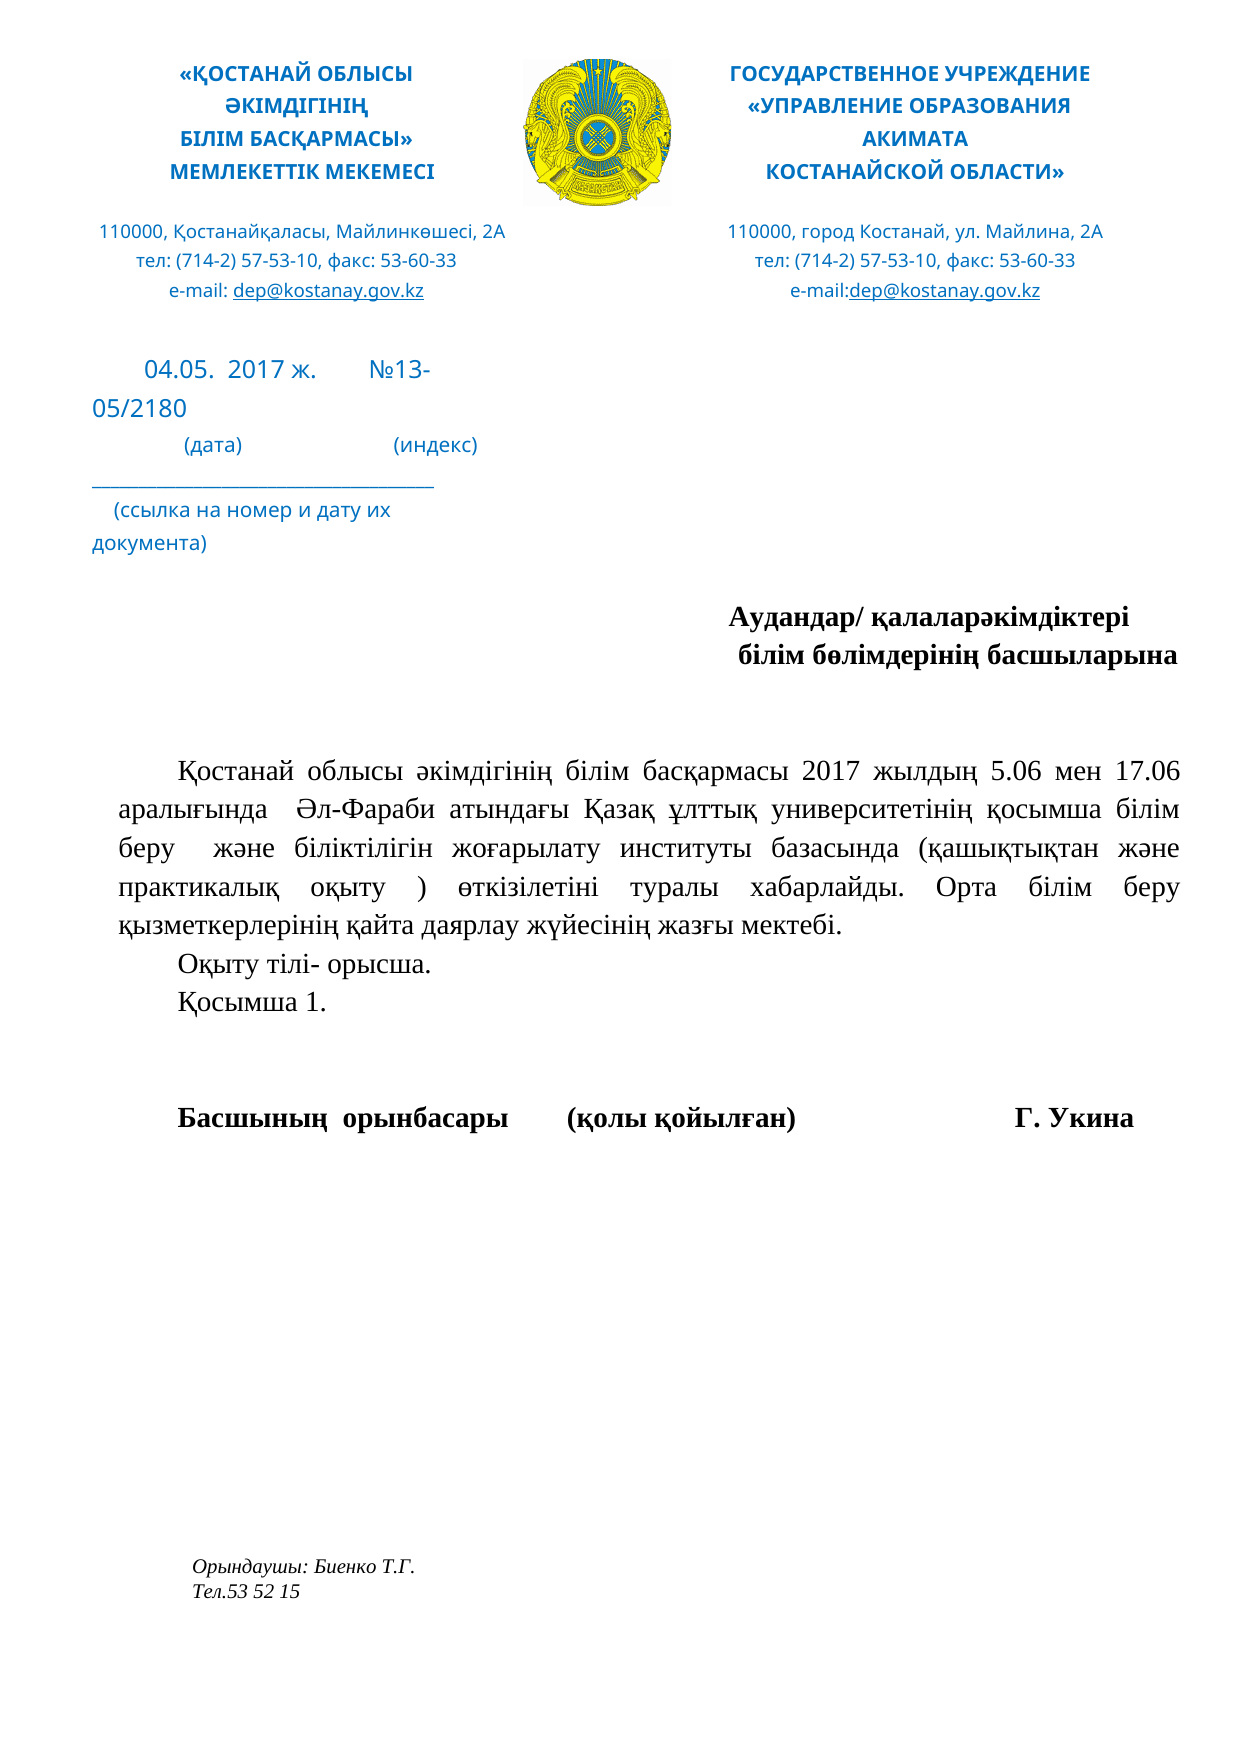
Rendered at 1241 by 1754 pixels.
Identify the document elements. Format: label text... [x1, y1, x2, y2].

text Басшының орынбасары (қолы қойылған) Г. Укина [118, 1100, 1181, 1133]
table_header [512, 59, 681, 560]
text Орындаушы: Биенко Т.Г. [118, 1554, 1181, 1578]
text Тел.53 52 15 [118, 1578, 1181, 1603]
text білім бөлімдерінің басшыларына [118, 637, 1181, 671]
table_cell 110000, Қостанайқаласы, Майлинкөшесі, 2А тел: (714-2) 57-53-10, факс: 53-60-33 e-mail: dep@kostanay.gov.kz 04.05. 2017 ж. №13-05/2180 (дата) (индекс) _____________________________________ (ссылка на номер и дату их документа) [81, 189, 512, 560]
picture [523, 59, 672, 206]
text Қостанай облысы әкімдігінің білім басқармасы 2017 жылдың 5.06 мен 17.06 аралығында Әл-Фараби атындағы Қазақ ұлттық университетінің қосымша білім беру және біліктілігін жоғарылату институты базасында (қашықтықтан және практикалық оқыту ) өткізілетіні туралы хабарлайды. Орта білім беру қызметкерлерінің қайта даярлау жүйесінің жазғы мектебі. [118, 753, 1181, 941]
text Аудандар/ қалаларәкімдіктері [487, 599, 1181, 632]
table_header «ҚОСТАНАЙ ОБЛЫСЫ ӘКІМДІГІНІҢ БІЛІМ БАСҚАРМАСЫ» МЕМЛЕКЕТТIК МЕКЕМЕСI [81, 59, 512, 189]
text Оқыту тілі- орысша. [118, 946, 1181, 979]
table_header ГОСУДАРСТВЕННОЕ УЧРЕЖДЕНИЕ «УПРАВЛЕНИЕ ОБРАЗОВАНИЯ АКИМАТА КОСТАНАЙСКОЙ ОБЛАСТИ» [681, 59, 1149, 189]
table_cell 110000, город Костанай, ул. Майлина, 2А тел: (714-2) 57-53-10, факс: 53-60-33 e-mail:dep@kostanay.gov.kz [681, 189, 1149, 560]
text Қосымша 1. [118, 984, 1181, 1018]
